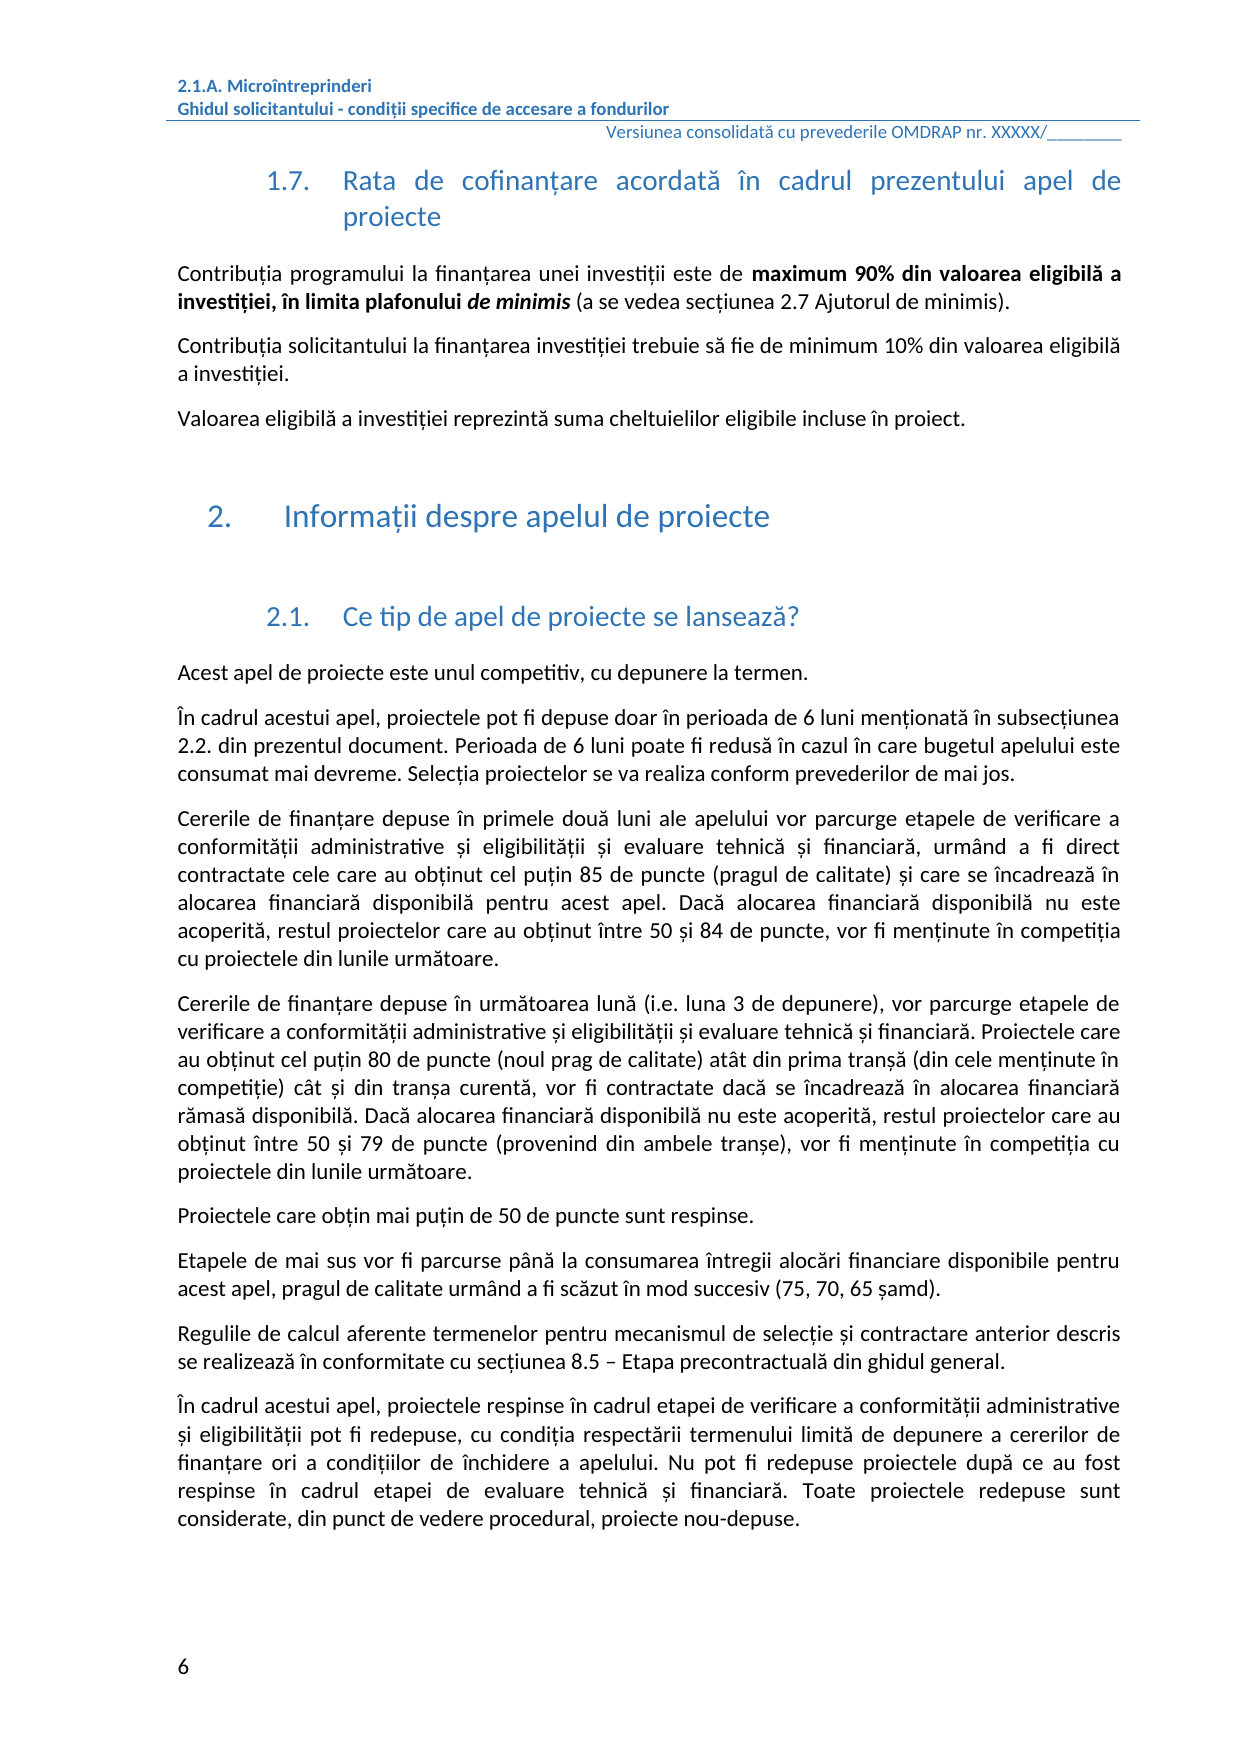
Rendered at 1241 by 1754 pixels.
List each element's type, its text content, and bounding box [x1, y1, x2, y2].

text Valoarea eligibilă a investiției reprezintă suma cheltuielilor eligibile incluse în proiect. [177, 404, 1122, 432]
text Regulile de calcul aferente termenelor pentru mecanismul de selecție și contractare anterior descris se realizează în conformitate cu secțiunea 8.5 – Etapa precontractuală din ghidul general. [177, 1319, 1122, 1375]
text Proiectele care obțin mai puțin de 50 de puncte sunt respinse. [177, 1202, 1122, 1229]
text Cererile de finanțare depuse în următoarea lună (i.e. luna 3 de depunere), vor parcurge etapele de verificare a conformității administrative și eligibilității și evaluare tehnică și financiară. Proiectele care au obținut cel puțin 80 de puncte (noul prag de calitate) atât din prima tranșă (din cele menținute în competiție) cât și din tranșa curentă, vor fi contractate dacă se încadrează în alocarea financiară rămasă disponibilă. Dacă alocarea financiară disponibilă nu este acoperită, restul proiectelor care au obținut între 50 și 79 de puncte (provenind din ambele tranșe), vor fi menținute în competiția cu proiectele din lunile următoare. [177, 989, 1122, 1185]
text Etapele de mai sus vor fi parcurse până la consumarea întregii alocări financiare disponibile pentru acest apel, pragul de calitate urmând a fi scăzut în mod succesiv (75, 70, 65 șamd). [177, 1246, 1122, 1302]
subtitle Ce tip de apel de proiecte se lansează? [266, 598, 1122, 633]
subtitle Informații despre apelul de proiecte [207, 495, 1122, 535]
text Contribuția programului la finanțarea unei investiții este de maximum 90% din valoarea eligibilă a investiției, în limita plafonului de minimis (a se vedea secțiunea 2.7 Ajutorul de minimis). [177, 259, 1122, 315]
subtitle Rata de cofinanțare acordată în cadrul prezentului apel de proiecte [266, 162, 1122, 234]
text Acest apel de proiecte este unul competitiv, cu depunere la termen. [177, 658, 1122, 687]
text În cadrul acestui apel, proiectele pot fi depuse doar în perioada de 6 luni menționată în subsecțiunea 2.2. din prezentul document. Perioada de 6 luni poate fi redusă în cazul în care bugetul apelului este consumat mai devreme. Selecția proiectelor se va realiza conform prevederilor de mai jos. [177, 703, 1122, 787]
text Cererile de finanțare depuse în primele două luni ale apelului vor parcurge etapele de verificare a conformității administrative și eligibilității și evaluare tehnică și financiară, urmând a fi direct contractate cele care au obținut cel puțin 85 de puncte (pragul de calitate) și care se încadrează în alocarea financiară disponibilă pentru acest apel. Dacă alocarea financiară disponibilă nu este acoperită, restul proiectelor care au obținut între 50 și 84 de puncte, vor fi menținute în competiția cu proiectele din lunile următoare. [177, 804, 1122, 972]
text Contribuția solicitantului la finanțarea investiției trebuie să fie de minimum 10% din valoarea eligibilă a investiției. [177, 331, 1122, 387]
text În cadrul acestui apel, proiectele respinse în cadrul etapei de verificare a conformității administrative și eligibilității pot fi redepuse, cu condiția respectării termenului limită de depunere a cererilor de finanțare ori a condițiilor de închidere a apelului. Nu pot fi redepuse proiectele după ce au fost respinse în cadrul etapei de evaluare tehnică și financiară. Toate proiectele redepuse sunt considerate, din punct de vedere procedural, proiecte nou-depuse. [177, 1392, 1122, 1532]
